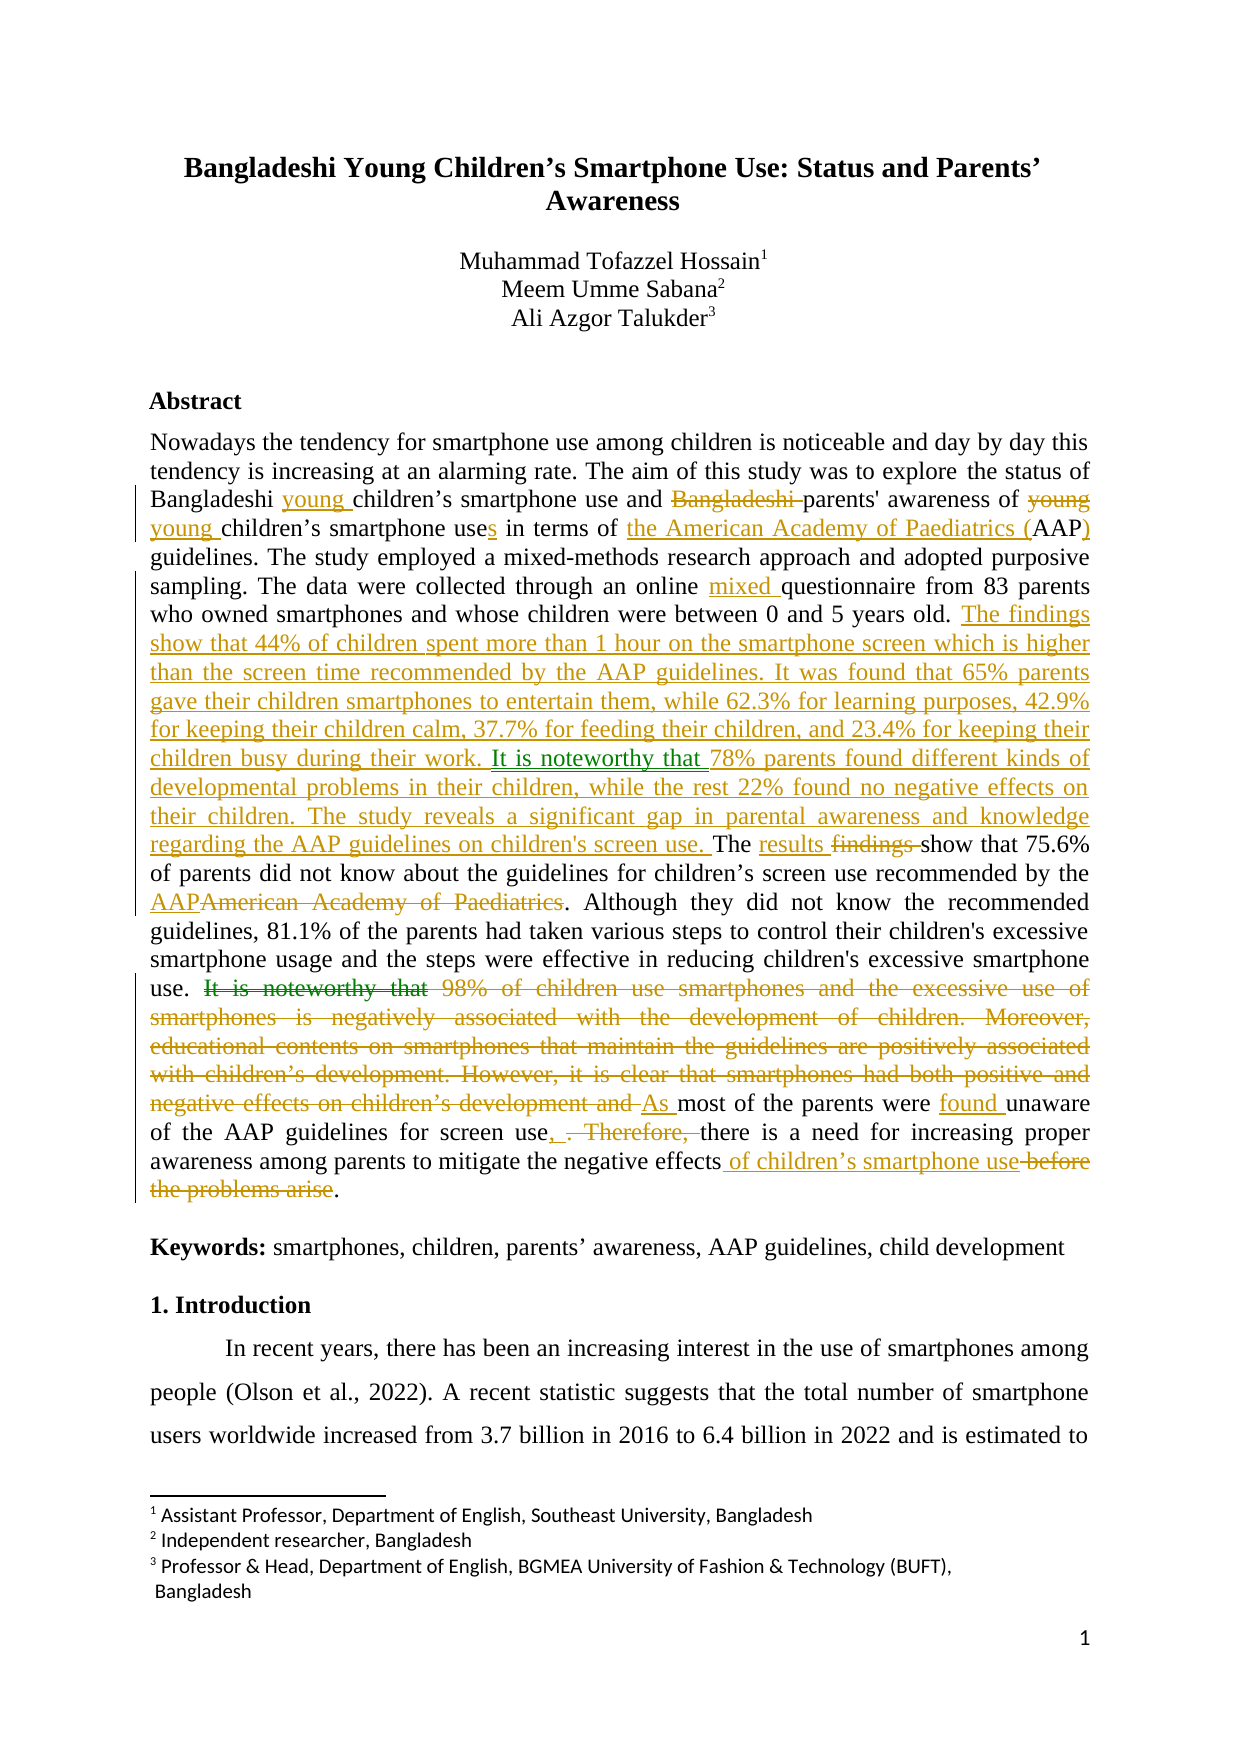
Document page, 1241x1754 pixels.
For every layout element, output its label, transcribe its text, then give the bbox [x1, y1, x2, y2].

text Keywords: smartphones, children, parents’ awareness, AAP guidelines, child development [150, 1232, 1090, 1261]
text Abstract [148, 386, 1090, 414]
text Bangladeshi Young Children’s Smartphone Use: Status and Parents’ Awareness [150, 150, 1075, 217]
text Meem Umme Sabana [150, 274, 1076, 303]
text Nowadays the tendency for smartphone use among children is noticeable and day by day this tendency is increasing at an alarming rate. The aim of this study was to explore the status of Bangladeshi children’s smartphone use and parents' awareness of children’s smartphone use in terms of AAP guidelines. The study employed a mixed-methods research approach and adopted purposive sampling. The data were collected through an online questionnaire from 83 parents who owned smartphones and whose children were between 0 and 5 years old. The show that 75.6% of parents did not know about the guidelines for children’s screen use recommended by the . Although they did not know the recommended guidelines, 81.1% of the parents had taken various steps to control their children's excessive smartphone usage and the steps were effective in reducing children's excessive smartphone use. most of the parents were unaware of the AAP guidelines for screen usethere is a need for increasing proper awareness among parents to mitigate the negative effects. [150, 827, 1090, 1018]
text Ali Azgor Talukder [150, 303, 1076, 332]
text Muhammad Tofazzel Hossain [150, 246, 1077, 274]
subtitle 1. Introduction [150, 1290, 1090, 1319]
text Nowadays the tendency for smartphone use among children is noticeable and day by day this tendency is increasing at an alarming rate. The aim of this study was to explore the status of Bangladeshi children’s smartphone use and parents' awareness of children’s smartphone use in terms of AAP guidelines. The study employed a mixed-methods research approach and adopted purposive sampling. The data were collected through an online questionnaire from 83 parents who owned smartphones and whose children were between 0 and 5 years old. The show that 75.6% of parents did not know about the guidelines for children’s screen use recommended by the . Although they did not know the recommended guidelines, 81.1% of the parents had taken various steps to control their children's excessive smartphone usage and the steps were effective in reducing children's excessive smartphone use. most of the parents were unaware of the AAP guidelines for screen usethere is a need for increasing proper awareness among parents to mitigate the negative effects. [150, 1077, 1090, 1203]
text Nowadays the tendency for smartphone use among children is noticeable and day by day this tendency is increasing at an alarming rate. The aim of this study was to explore the status of Bangladeshi children’s smartphone use and parents' awareness of children’s smartphone use in terms of AAP guidelines. The study employed a mixed-methods research approach and adopted purposive sampling. The data were collected through an online questionnaire from 83 parents who owned smartphones and whose children were between 0 and 5 years old. The show that 75.6% of parents did not know about the guidelines for children’s screen use recommended by the . Although they did not know the recommended guidelines, 81.1% of the parents had taken various steps to control their children's excessive smartphone usage and the steps were effective in reducing children's excessive smartphone use. most of the parents were unaware of the AAP guidelines for screen usethere is a need for increasing proper awareness among parents to mitigate the negative effects. [150, 427, 1090, 682]
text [150, 1333, 1090, 1448]
